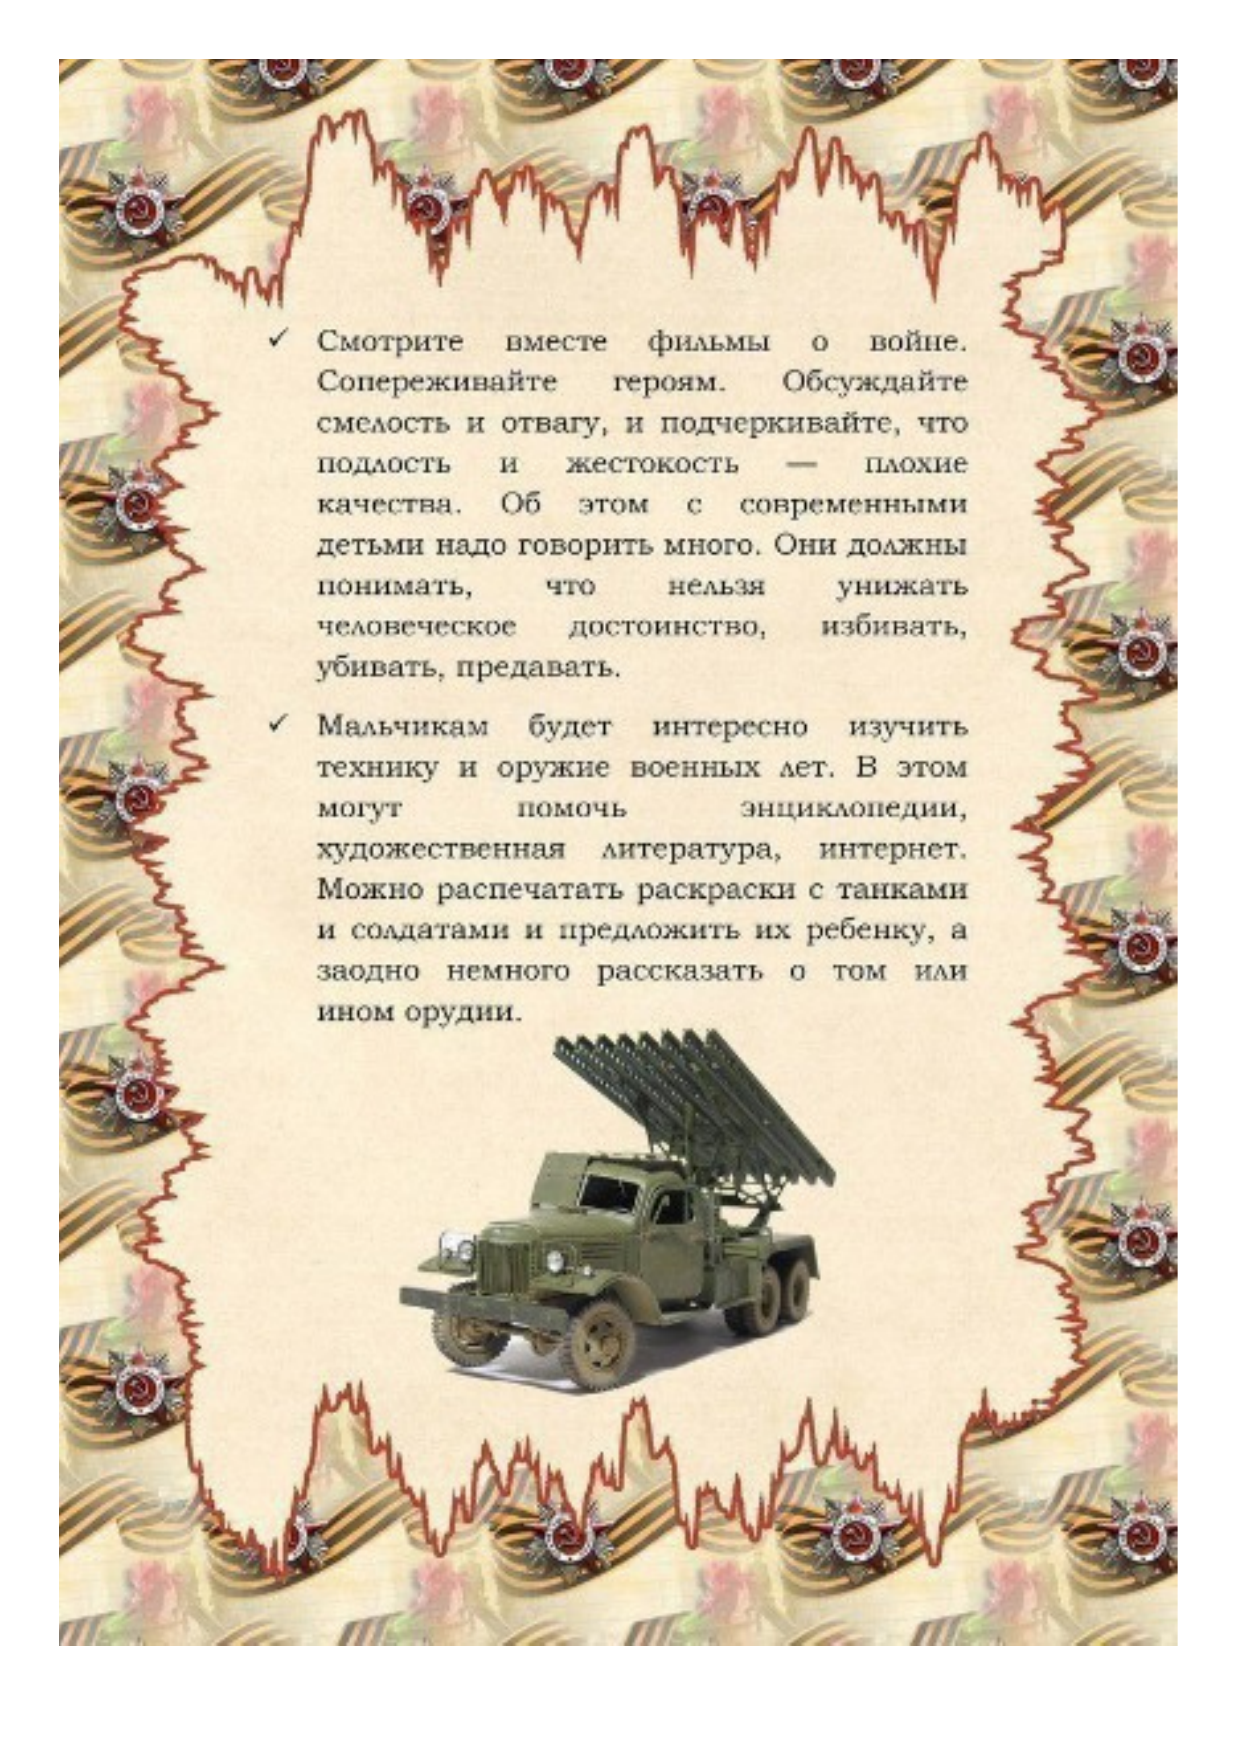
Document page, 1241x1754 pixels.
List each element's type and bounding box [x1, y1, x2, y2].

picture [59, 59, 1178, 1646]
